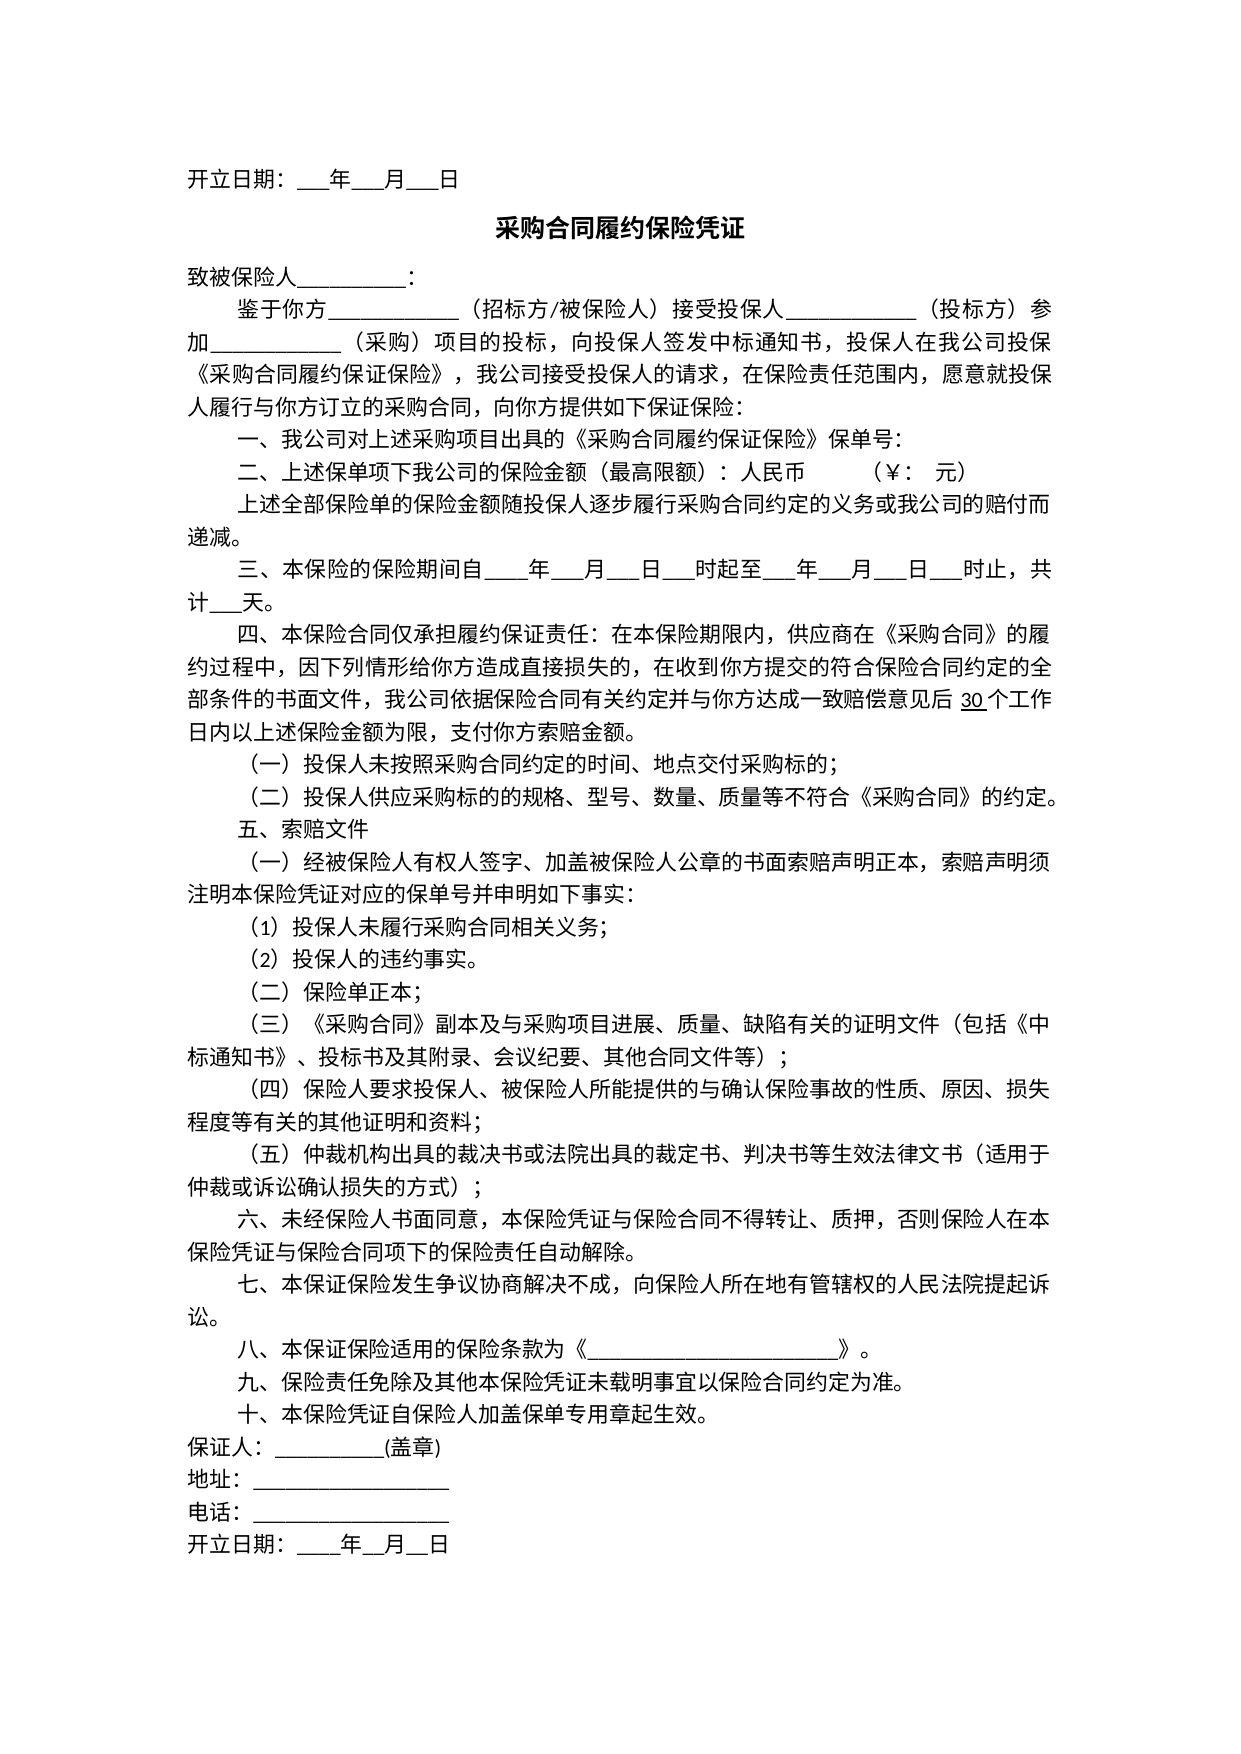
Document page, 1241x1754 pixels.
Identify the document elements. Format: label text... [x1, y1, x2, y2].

text （2）投保人的违约事实。 [187, 942, 1053, 974]
text 十、本保险凭证自保险人加盖保单专用章起生效。 [187, 1397, 1053, 1429]
text （一）投保人未按照采购合同约定的时间、地点交付采购标的； [187, 747, 1053, 779]
text 鉴于你方____________（招标方/被保险人）接受投保人____________（投标方）参加____________（采购）项目的投标，向投保人签发中标通知书，投保人在我公司投保《采购合同履约保证保险》，我公司接受投保人的请求，在保险责任范围内，愿意就投保人履行与你方订立的采购合同，向你方提供如下保证保险： [187, 292, 1053, 422]
text 致被保险人__________： [187, 259, 1053, 292]
text （1）投保人未履行采购合同相关义务； [187, 909, 1053, 942]
text 一、我公司对上述采购项目出具的《采购合同履约保证保险》保单号： [187, 422, 1053, 454]
text 九、保险责任免除及其他本保险凭证未载明事宜以保险合同约定为准。 [187, 1364, 1053, 1397]
text 开立日期：___年___月___日 [187, 162, 1053, 194]
text （四）保险人要求投保人、被保险人所能提供的与确认保险事故的性质、原因、损失程度等有关的其他证明和资料； [187, 1072, 1053, 1137]
text 保证人：__________(盖章) [187, 1429, 1053, 1462]
text 电话：__________________ [187, 1494, 1053, 1527]
text 五、索赔文件 [187, 812, 1053, 844]
text 开立日期：____年__月__日 [187, 1527, 1053, 1559]
text （三）《采购合同》副本及与采购项目进展、质量、缺陷有关的证明文件（包括《中标通知书》、投标书及其附录、会议纪要、其他合同文件等）； [187, 1007, 1053, 1072]
text 地址：__________________ [187, 1462, 1053, 1494]
text 二、上述保单项下我公司的保险金额（最高限额）：人民币 （￥： 元） [187, 454, 1053, 487]
text 采购合同履约保险凭证 [187, 194, 1053, 259]
text 六、未经保险人书面同意，本保险凭证与保险合同不得转让、质押，否则保险人在本保险凭证与保险合同项下的保险责任自动解除。 [187, 1202, 1053, 1267]
text 三、本保险的保险期间自____年___月___日___时起至___年___月___日___时止，共计___天。 [187, 552, 1053, 617]
text （五）仲裁机构出具的裁决书或法院出具的裁定书、判决书等生效法律文书（适用于仲裁或诉讼确认损失的方式）； [187, 1137, 1053, 1202]
text （二）投保人供应采购标的的规格、型号、数量、质量等不符合《采购合同》的约定。 [187, 779, 1053, 812]
text 八、本保证保险适用的保险条款为《_______________________》。 [187, 1332, 1053, 1364]
text （二）保险单正本； [187, 974, 1053, 1007]
text 四、本保险合同仅承担履约保证责任：在本保险期限内，供应商在《采购合同》的履约过程中，因下列情形给你方造成直接损失的，在收到你方提交的符合保险合同约定的全部条件的书面文件，我公司依据保险合同有关约定并与你方达成一致赔偿意见后30个工作日内以上述保险金额为限，支付你方索赔金额。 [187, 617, 1053, 747]
text 上述全部保险单的保险金额随投保人逐步履行采购合同约定的义务或我公司的赔付而递减。 [187, 487, 1053, 552]
text 七、本保证保险发生争议协商解决不成，向保险人所在地有管辖权的人民法院提起诉讼。 [187, 1267, 1053, 1332]
text （一）经被保险人有权人签字、加盖被保险人公章的书面索赔声明正本，索赔声明须注明本保险凭证对应的保单号并申明如下事实： [187, 844, 1053, 909]
